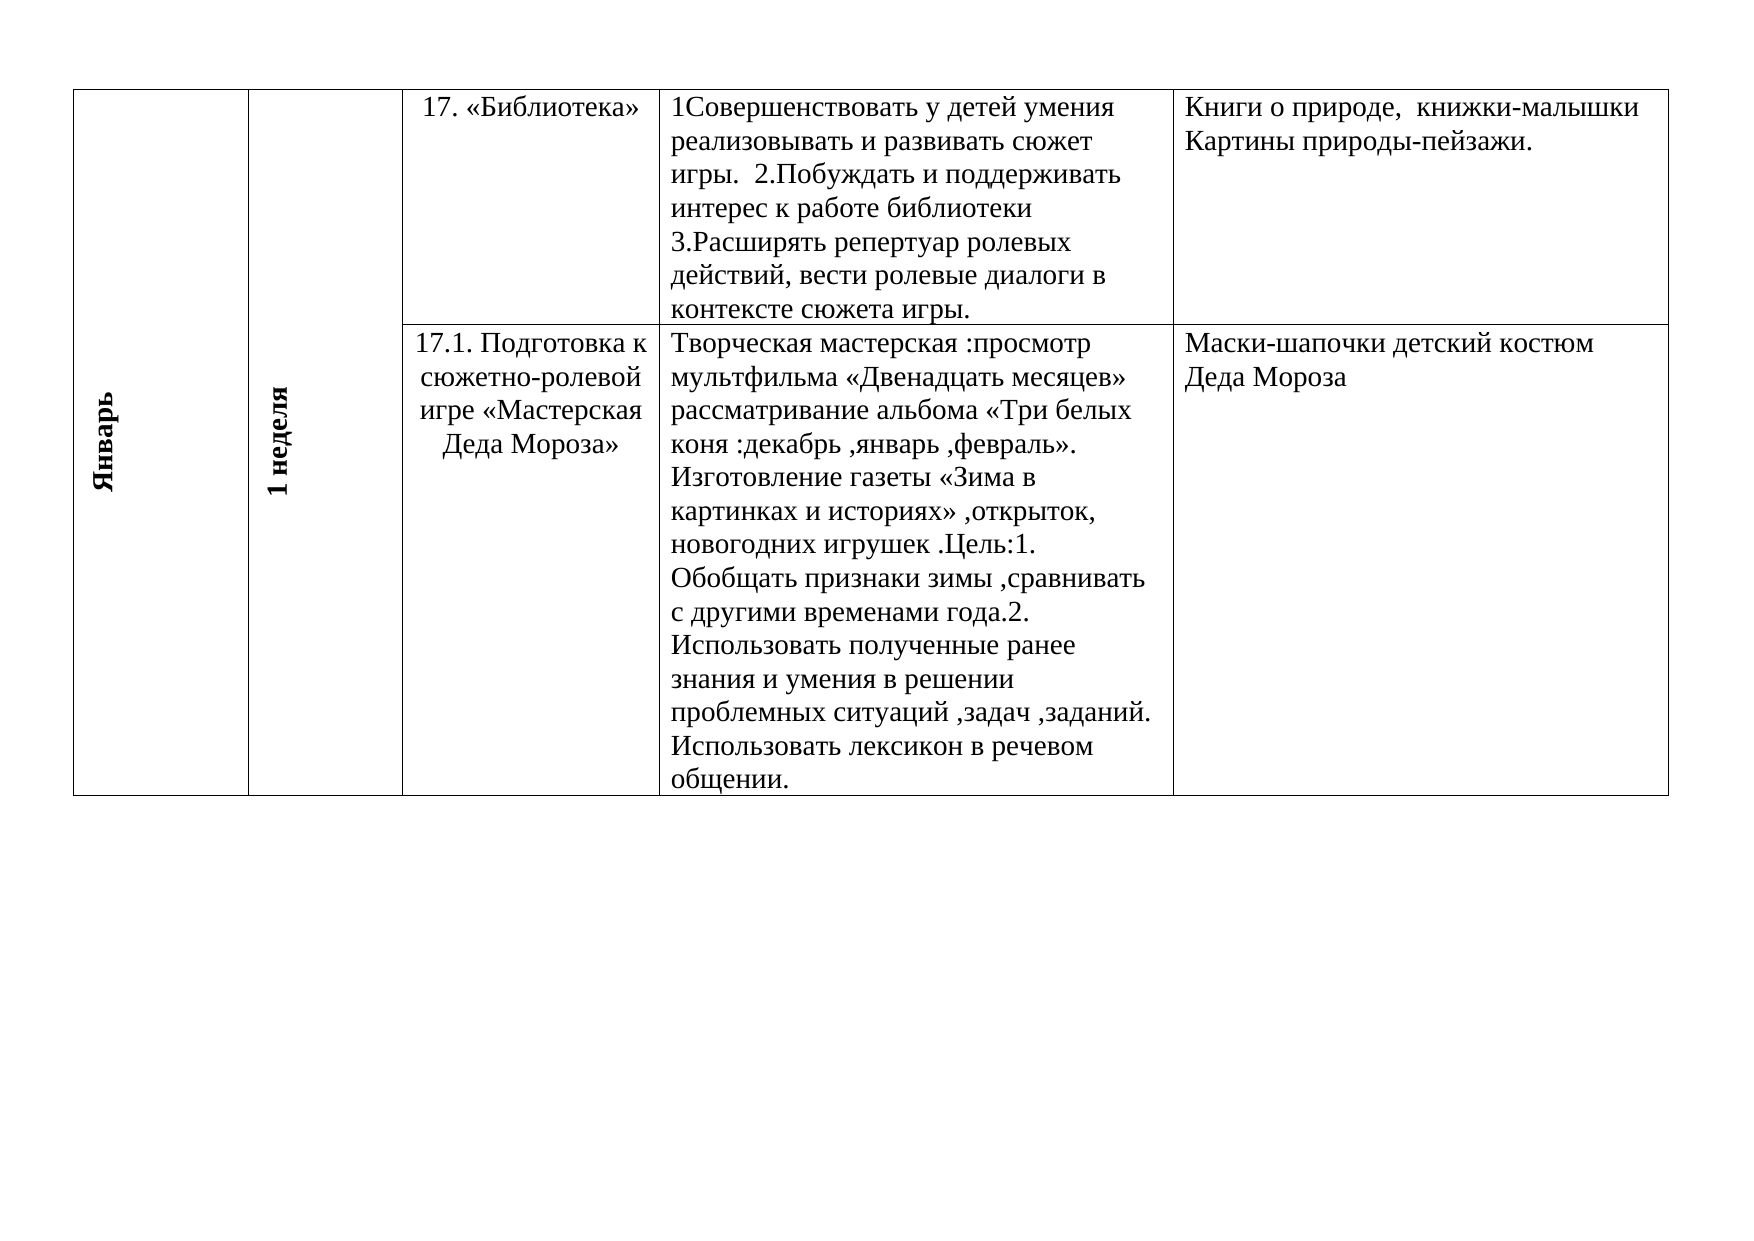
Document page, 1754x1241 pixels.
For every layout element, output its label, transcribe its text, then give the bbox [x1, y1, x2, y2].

table_cell Маски-шапочки детский костюм Деда Мороза [1174, 325, 1668, 795]
table_cell Январь [74, 90, 248, 795]
table_cell 1Совершенствовать у детей умения реализовывать и развивать сюжет игры. 2.Побуждать и поддерживать интерес к работе библиотеки 3.Расширять репертуар ролевых действий, вести ролевые диалоги в контексте сюжета игры. [660, 90, 1173, 324]
table_cell 17.1. Подготовка к сюжетно-ролевой игре «Мастерская Деда Мороза» [403, 325, 659, 795]
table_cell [1174, 90, 1668, 324]
table_cell Творческая мастерская :просмотр мультфильма «Двенадцать месяцев» рассматривание альбома «Три белых коня :декабрь ,январь ,февраль». Изготовление газеты «Зима в картинках и историях» ,открыток, новогодних игрушек .Цель:1. Обобщать признаки зимы ,сравнивать с другими временами года.2. Использовать полученные ранее знания и умения в решении проблемных ситуаций ,задач ,заданий. Использовать лексикон в речевом общении. [660, 325, 1173, 795]
table_cell 1 неделя [249, 90, 402, 795]
table_cell 17. «Библиотека» [403, 90, 659, 324]
